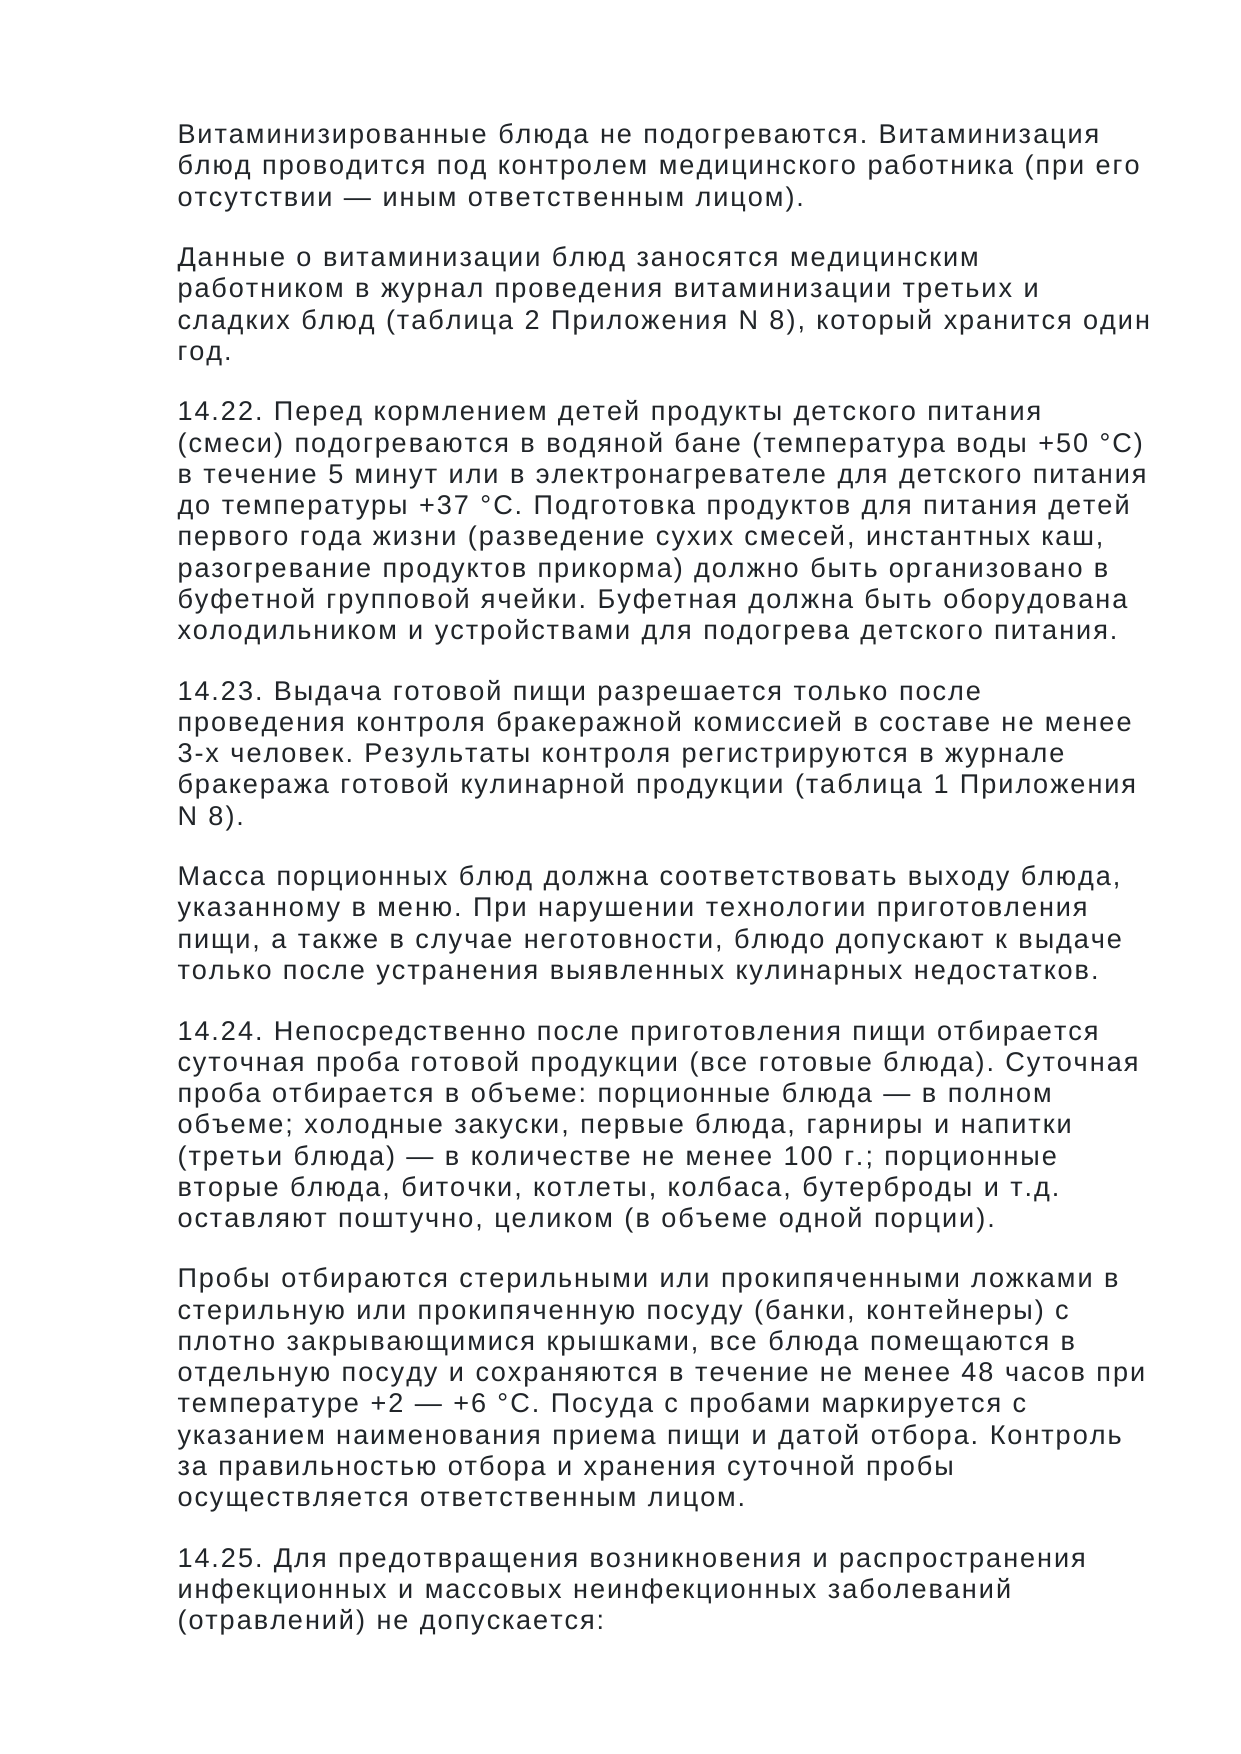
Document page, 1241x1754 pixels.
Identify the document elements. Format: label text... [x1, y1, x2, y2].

text Пробы отбираются стерильными или прокипяченными ложками в стерильную или прокипяченную посуду (банки, контейнеры) с плотно закрывающимися крышками, все блюда помещаются в отдельную посуду и сохраняются в течение не менее 48 часов при температуре +2 — +6 °C. Посуда с пробами маркируется с указанием наименования приема пищи и датой отбора. Контроль за правильностью отбора и хранения суточной пробы осуществляется ответственным лицом. [177, 1262, 1152, 1512]
text 14.23. Выдача готовой пищи разрешается только после проведения контроля бракеражной комиссией в составе не менее 3-х человек. Результаты контроля регистрируются в журнале бракеража готовой кулинарной продукции (таблица 1 Приложения N 8). [177, 675, 1152, 831]
text Масса порционных блюд должна соответствовать выходу блюда, указанному в меню. При нарушении технологии приготовления пищи, а также в случае неготовности, блюдо допускают к выдаче только после устранения выявленных кулинарных недостатков. [177, 860, 1152, 985]
text 14.24. Непосредственно после приготовления пищи отбирается суточная проба готовой продукции (все готовые блюда). Суточная проба отбирается в объеме: порционные блюда — в полном объеме; холодные закуски, первые блюда, гарниры и напитки (третьи блюда) — в количестве не менее 100 г.; порционные вторые блюда, биточки, котлеты, колбаса, бутерброды и т.д. оставляют поштучно, целиком (в объеме одной порции). [177, 1014, 1152, 1233]
text Витаминизированные блюда не подогреваются. Витаминизация блюд проводится под контролем медицинского работника (при его отсутствии — иным ответственным лицом). [177, 118, 1152, 212]
text 14.25. Для предотвращения возникновения и распространения инфекционных и массовых неинфекционных заболеваний (отравлений) не допускается: [177, 1542, 1152, 1636]
text 14.22. Перед кормлением детей продукты детского питания (смеси) подогреваются в водяной бане (температура воды +50 °C) в течение 5 минут или в электронагревателе для детского питания до температуры +37 °C. Подготовка продуктов для питания детей первого года жизни (разведение сухих смесей, инстантных каш, разогревание продуктов прикорма) должно быть организовано в буфетной групповой ячейки. Буфетная должна быть оборудована холодильником и устройствами для подогрева детского питания. [177, 395, 1152, 645]
text Данные о витаминизации блюд заносятся медицинским работником в журнал проведения витаминизации третьих и сладких блюд (таблица 2 Приложения N 8), который хранится один год. [177, 241, 1152, 366]
